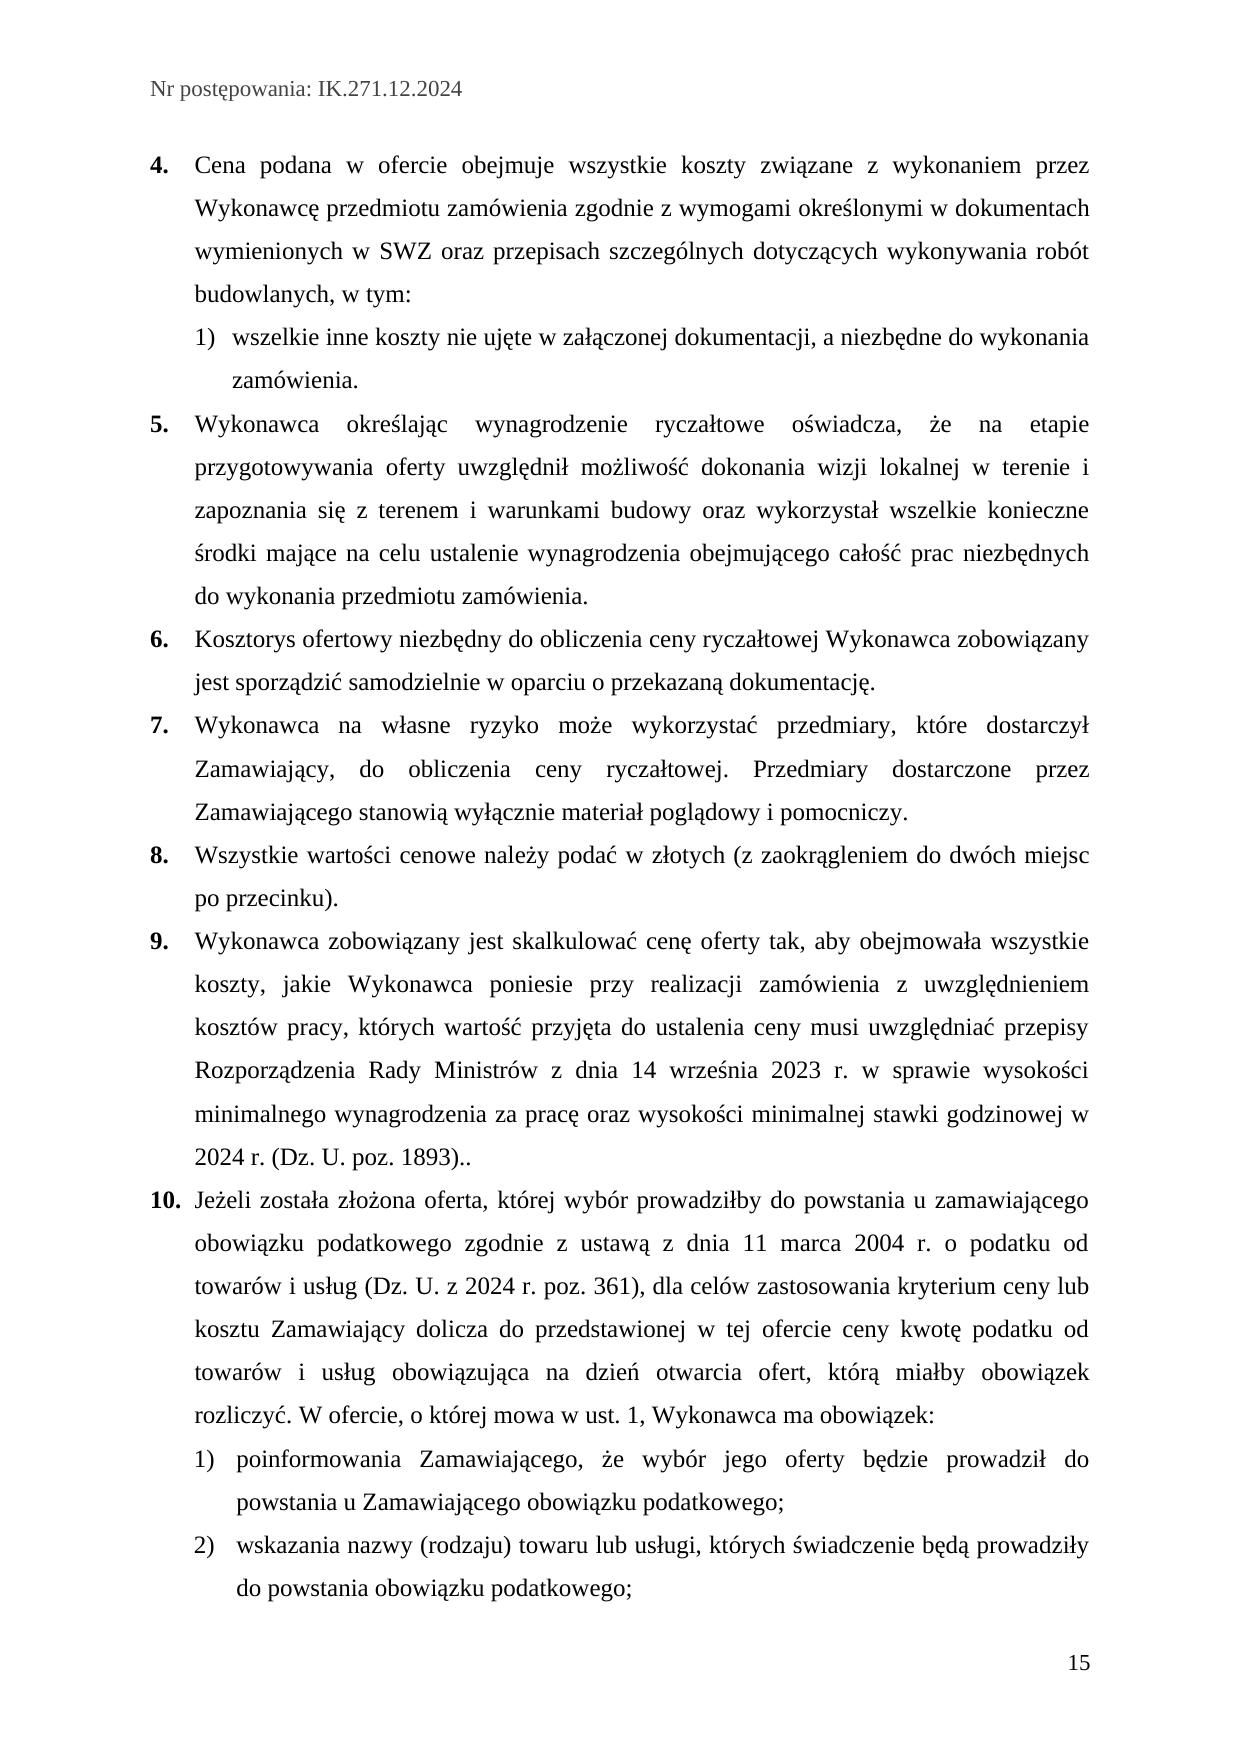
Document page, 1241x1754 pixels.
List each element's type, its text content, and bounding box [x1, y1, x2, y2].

list Jeżeli została złożona oferta, której wybór prowadziłby do powstania u zamawiającego obowiązku podatkowego zgodnie z ustawą z dnia 11 marca 2004 r. o podatku od towarów i usług (Dz. U. z 2024 r. poz. 361), dla celów zastosowania kryterium ceny lub kosztu Zamawiający dolicza do przedstawionej w tej ofercie ceny kwotę podatku od towarów i usług obowiązująca na dzień otwarcia ofert, którą miałby obowiązek rozliczyć. W ofercie, o której mowa w ust. 1, Wykonawca ma obowiązek: [150, 1185, 1090, 1429]
list Cena podana w ofercie obejmuje wszystkie koszty związane z wykonaniem przez Wykonawcę przedmiotu zamówienia zgodnie z wymogami określonymi w dokumentach wymienionych w SWZ oraz przepisach szczególnych dotyczących wykonywania robót budowlanych, w tym: [150, 150, 1090, 308]
list Wykonawca na własne ryzyko może wykorzystać przedmiary, które dostarczył Zamawiający, do obliczenia ceny ryczałtowej. Przedmiary dostarczone przez Zamawiającego stanowią wyłącznie materiał poglądowy i pomocniczy. [150, 711, 1090, 826]
list Wszystkie wartości cenowe należy podać w złotych (z zaokrągleniem do dwóch miejsc po przecinku). [150, 840, 1090, 912]
text 1) poinformowania Zamawiającego, że wybór jego oferty będzie prowadził do powstania u Zamawiającego obowiązku podatkowego; [193, 1444, 1090, 1516]
list Wykonawca określając wynagrodzenie ryczałtowe oświadcza, że na etapie przygotowywania oferty uwzględnił możliwość dokonania wizji lokalnej w terenie i zapoznania się z terenem i warunkami budowy oraz wykorzystał wszelkie konieczne środki mające na celu ustalenie wynagrodzenia obejmującego całość prac niezbędnych do wykonania przedmiotu zamówienia. [150, 409, 1090, 610]
list Wykonawca zobowiązany jest skalkulować cenę oferty tak, aby obejmowała wszystkie koszty, jakie Wykonawca poniesie przy realizacji zamówienia z uwzględnieniem kosztów pracy, których wartość przyjęta do ustalenia ceny musi uwzględniać przepisy Rozporządzenia Rady Ministrów z dnia 14 września 2023 r. w sprawie wysokości minimalnego wynagrodzenia za pracę oraz wysokości minimalnej stawki godzinowej w 2024 r. (Dz. U. poz. 1893).. [150, 926, 1090, 1171]
list wszelkie inne koszty nie ujęte w załączonej dokumentacji, a niezbędne do wykonania zamówienia. [194, 322, 1090, 394]
list Kosztorys ofertowy niezbędny do obliczenia ceny ryczałtowej Wykonawca zobowiązany jest sporządzić samodzielnie w oparciu o przekazaną dokumentację. [150, 624, 1090, 696]
text 2) wskazania nazwy (rodzaju) towaru lub usługi, których świadczenie będą prowadziły do powstania obowiązku podatkowego; [193, 1530, 1090, 1602]
